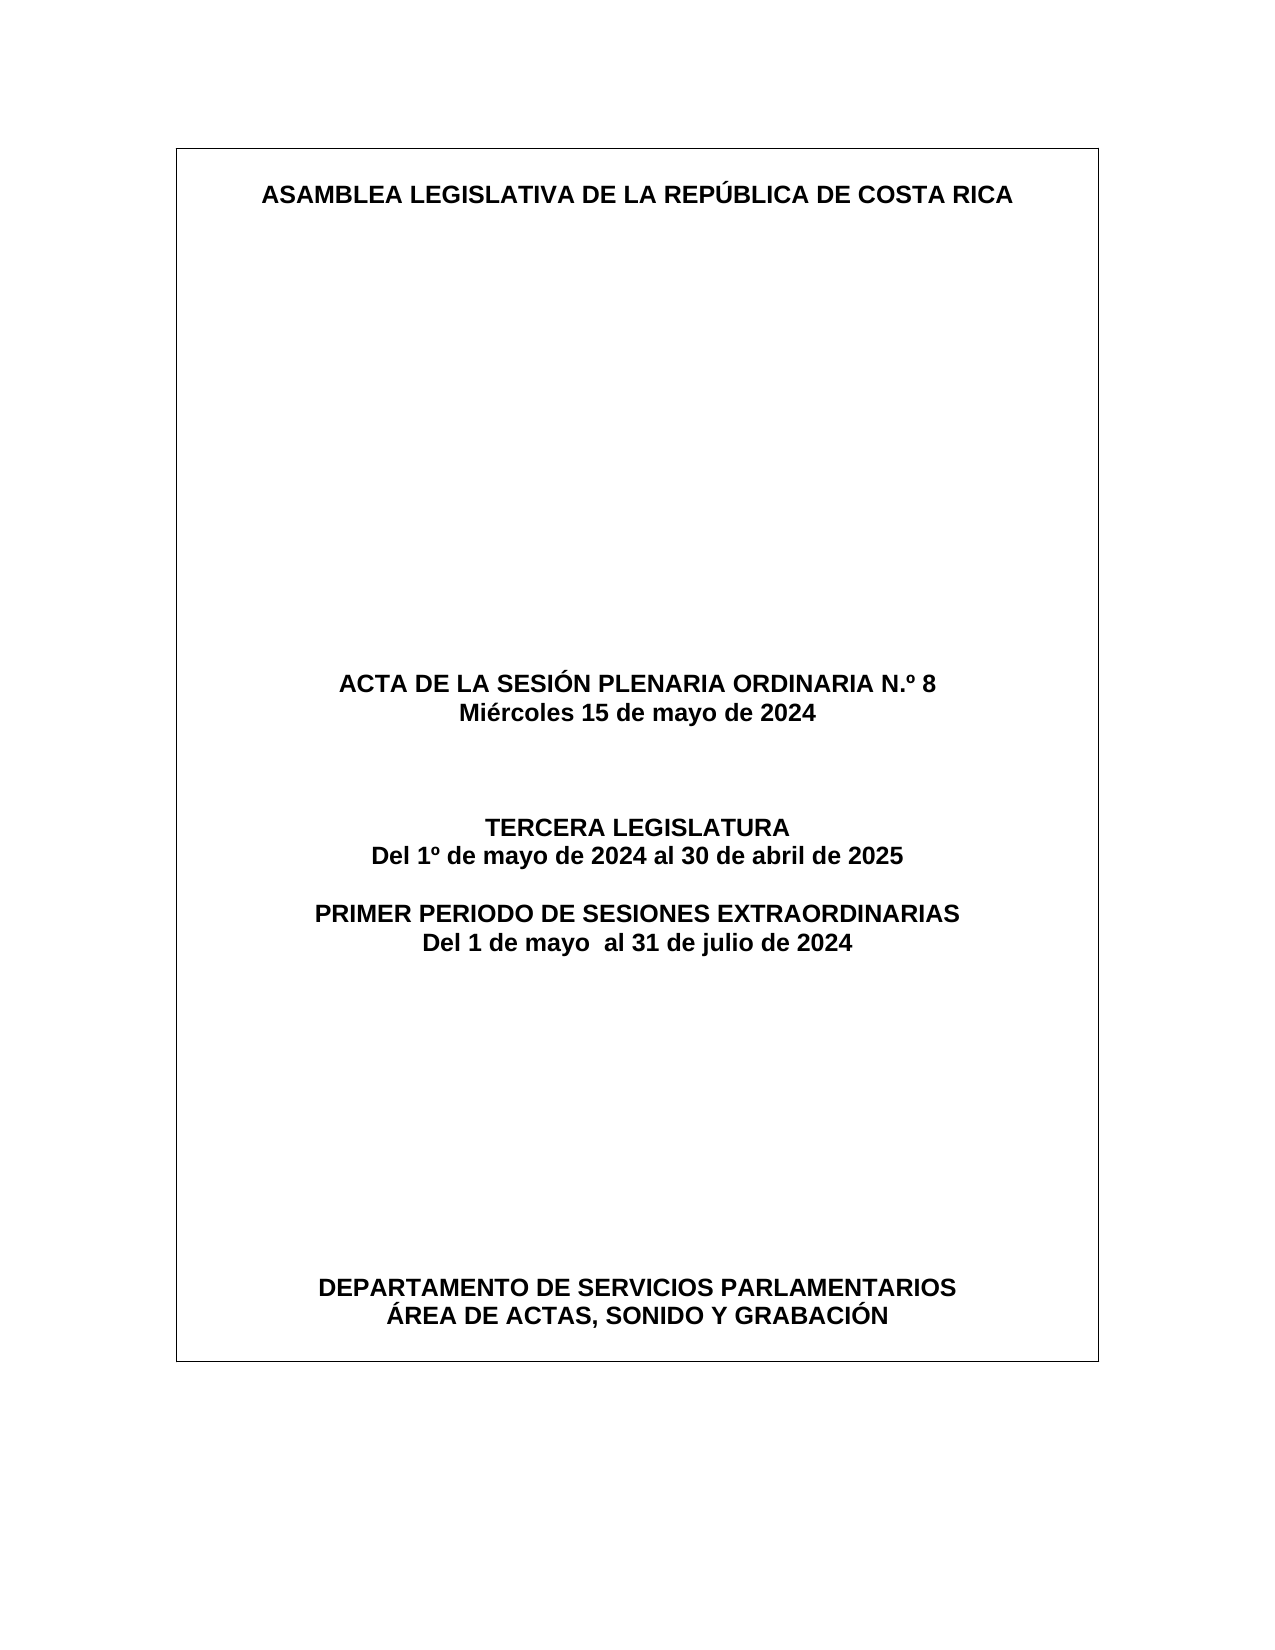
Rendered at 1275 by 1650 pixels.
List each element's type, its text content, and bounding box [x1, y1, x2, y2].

text Del 1 de mayo al 31 de julio de 2024 [177, 928, 1098, 956]
text ÁREA DE ACTAS, SONIDO Y GRABACIÓN [177, 1301, 1098, 1330]
subtitle ACTA DE LA SESIÓN PLENARIA ORDINARIA N.º 8 [177, 669, 1098, 698]
subtitle Miércoles 15 de mayo de 2024 [177, 698, 1098, 726]
title ASAMBLEA LEGISLATIVA DE LA REPÚBLICA DE COSTA RICA [177, 180, 1098, 209]
text DEPARTAMENTO DE SERVICIOS PARLAMENTARIOS [177, 1273, 1098, 1301]
text Del 1º de mayo de 2024 al 30 de abril de 2025 [177, 841, 1098, 870]
text PRIMER PERIODO DE SESIONES EXTRAORDINARIAS [177, 899, 1098, 928]
text TERCERA LEGISLATURA [177, 813, 1098, 841]
